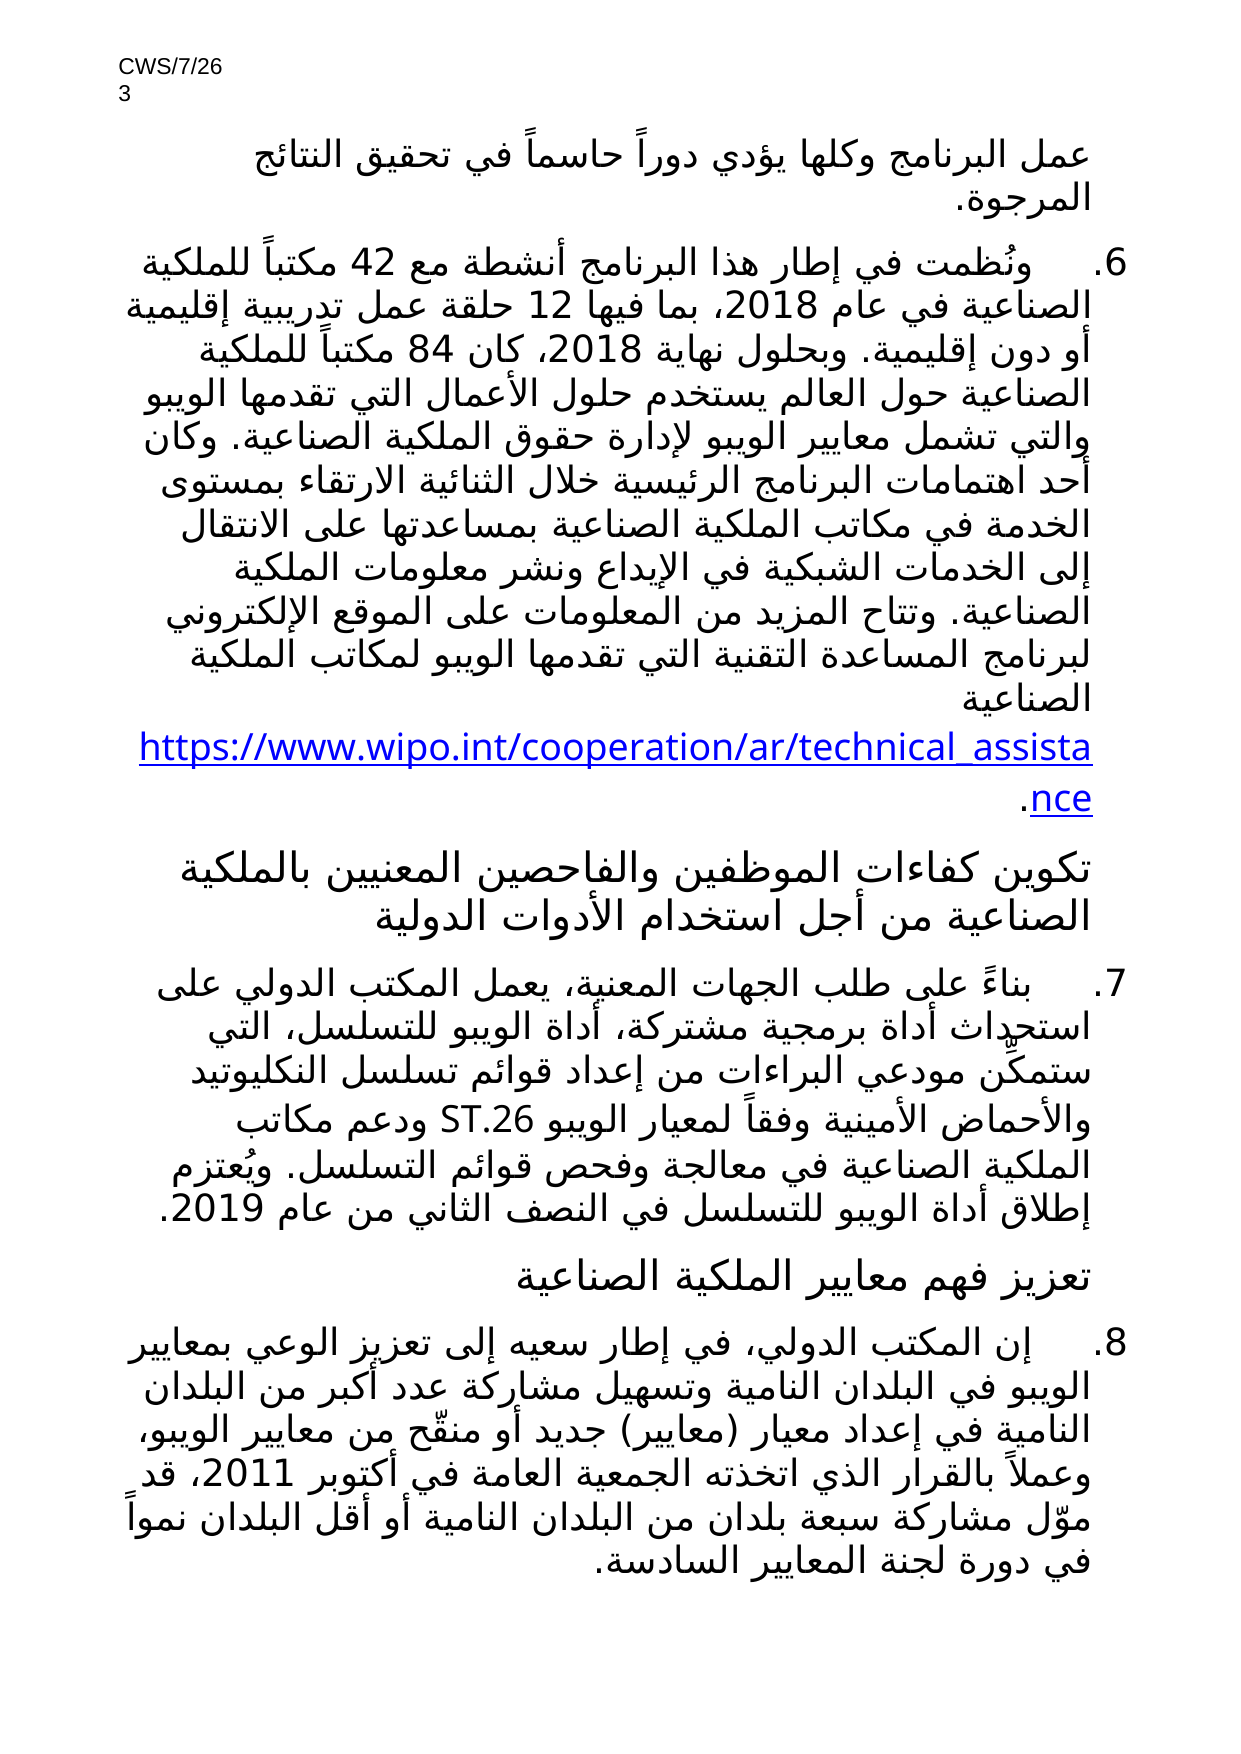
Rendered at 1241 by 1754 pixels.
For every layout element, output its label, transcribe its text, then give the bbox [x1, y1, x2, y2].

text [118, 132, 1092, 219]
text إن المكتب الدولي، في إطار سعيه إلى تعزيز الوعي بمعايير الويبو في البلدان النامية وتسهيل مشاركة عدد أكبر من البلدان النامية في إعداد معيار (معايير) جديد أو منقّح من معايير الويبو، وعملاً بالقرار الذي اتخذته الجمعية العامة في أكتوبر 2011، قد موّل مشاركة سبعة بلدان من البلدان النامية أو أقل البلدان نمواً في دورة لجنة المعايير السادسة. [118, 1321, 1092, 1583]
text ونُظمت في إطار هذا البرنامج أنشطة مع 42 مكتباً للملكية الصناعية في عام 2018، بما فيها 12 حلقة عمل تدريبية إقليمية أو دون إقليمية. وبحلول نهاية 2018، كان 84 مكتباً للملكية الصناعية حول العالم يستخدم حلول الأعمال التي تقدمها الويبو والتي تشمل معايير الويبو لإدارة حقوق الملكية الصناعية. وكان أحد اهتمامات البرنامج الرئيسية خلال الثنائية الارتقاء بمستوى الخدمة في مكاتب الملكية الصناعية بمساعدتها على الانتقال إلى الخدمات الشبكية في الإيداع ونشر معلومات الملكية الصناعية. وتتاح المزيد من المعلومات على الموقع الإلكتروني لبرنامج المساعدة التقنية التي تقدمها الويبو لمكاتب الملكية الصناعية https://www.wipo.int/cooperation/ar/technical_assistance. [118, 240, 1092, 822]
text بناءً على طلب الجهات المعنية، يعمل المكتب الدولي على استحداث أداة برمجية مشتركة، أداة الويبو للتسلسل، التي ستمكِّن مودعي البراءات من إعداد قوائم تسلسل النكليوتيد والأحماض الأمينية وفقاً لمعيار الويبو ST.26 ودعم مكاتب الملكية الصناعية في معالجة وفحص قوائم التسلسل. ويُعتزم إطلاق أداة الويبو للتسلسل في النصف الثاني من عام 2019. [118, 961, 1092, 1231]
subtitle تكوين كفاءات الموظفين والفاحصين المعنيين بالملكية الصناعية من أجل استخدام الأدوات الدولية [118, 843, 1092, 940]
subtitle تعزيز فهم معايير الملكية الصناعية [118, 1251, 1092, 1300]
